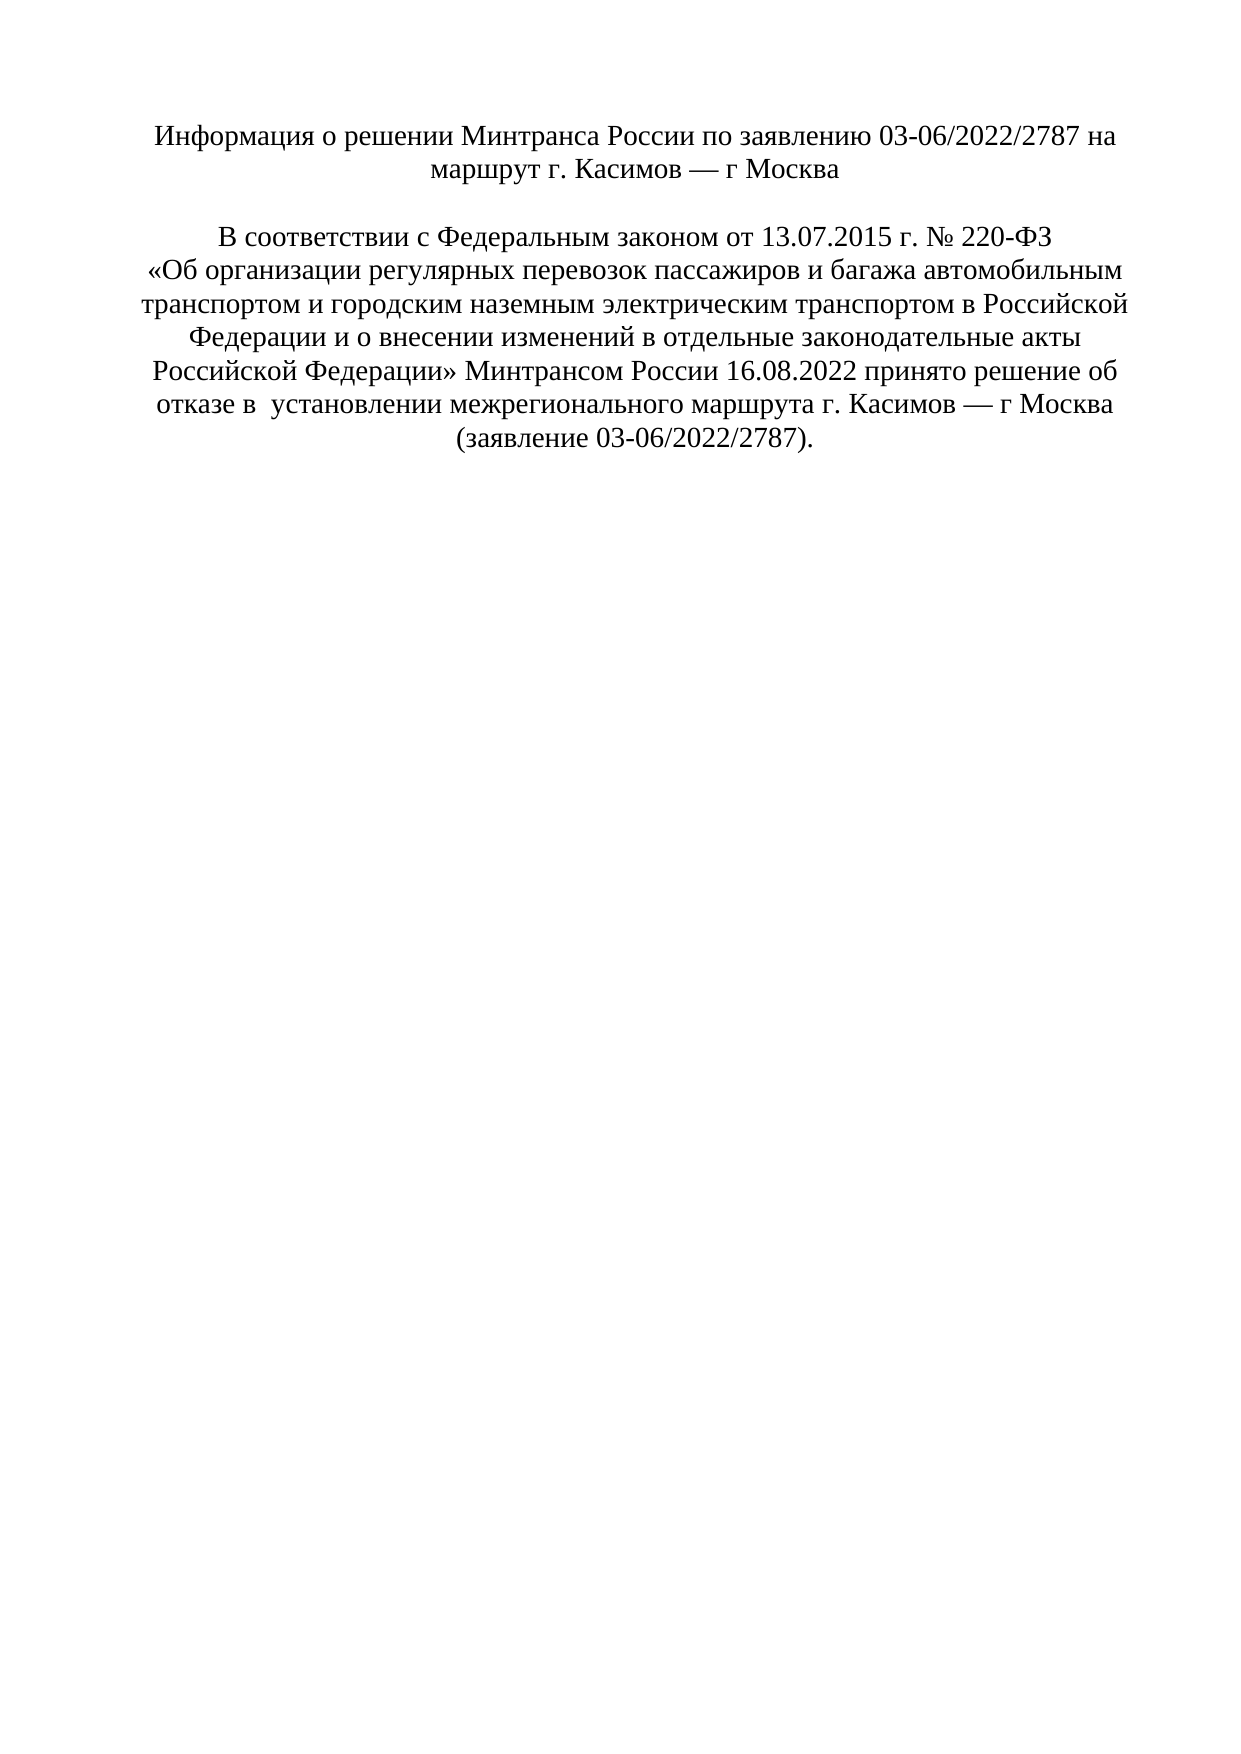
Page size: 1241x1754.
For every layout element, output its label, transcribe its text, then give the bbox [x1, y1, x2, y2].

text Информация о решении Минтранса России по заявлению 03-06/2022/2787 на маршрут г. Касимов — г Москва [118, 118, 1152, 185]
text В соответствии с Федеральным законом от 13.07.2015 г. № 220-ФЗ «Об организации регулярных перевозок пассажиров и багажа автомобильным транспортом и городским наземным электрическим транспортом в Российской Федерации и о внесении изменений в отдельные законодательные акты Российской Федерации» Минтрансом России 16.08.2022 принято решение об отказе в установлении межрегионального маршрута г. Касимов — г Москва (заявление 03-06/2022/2787). [118, 219, 1152, 453]
